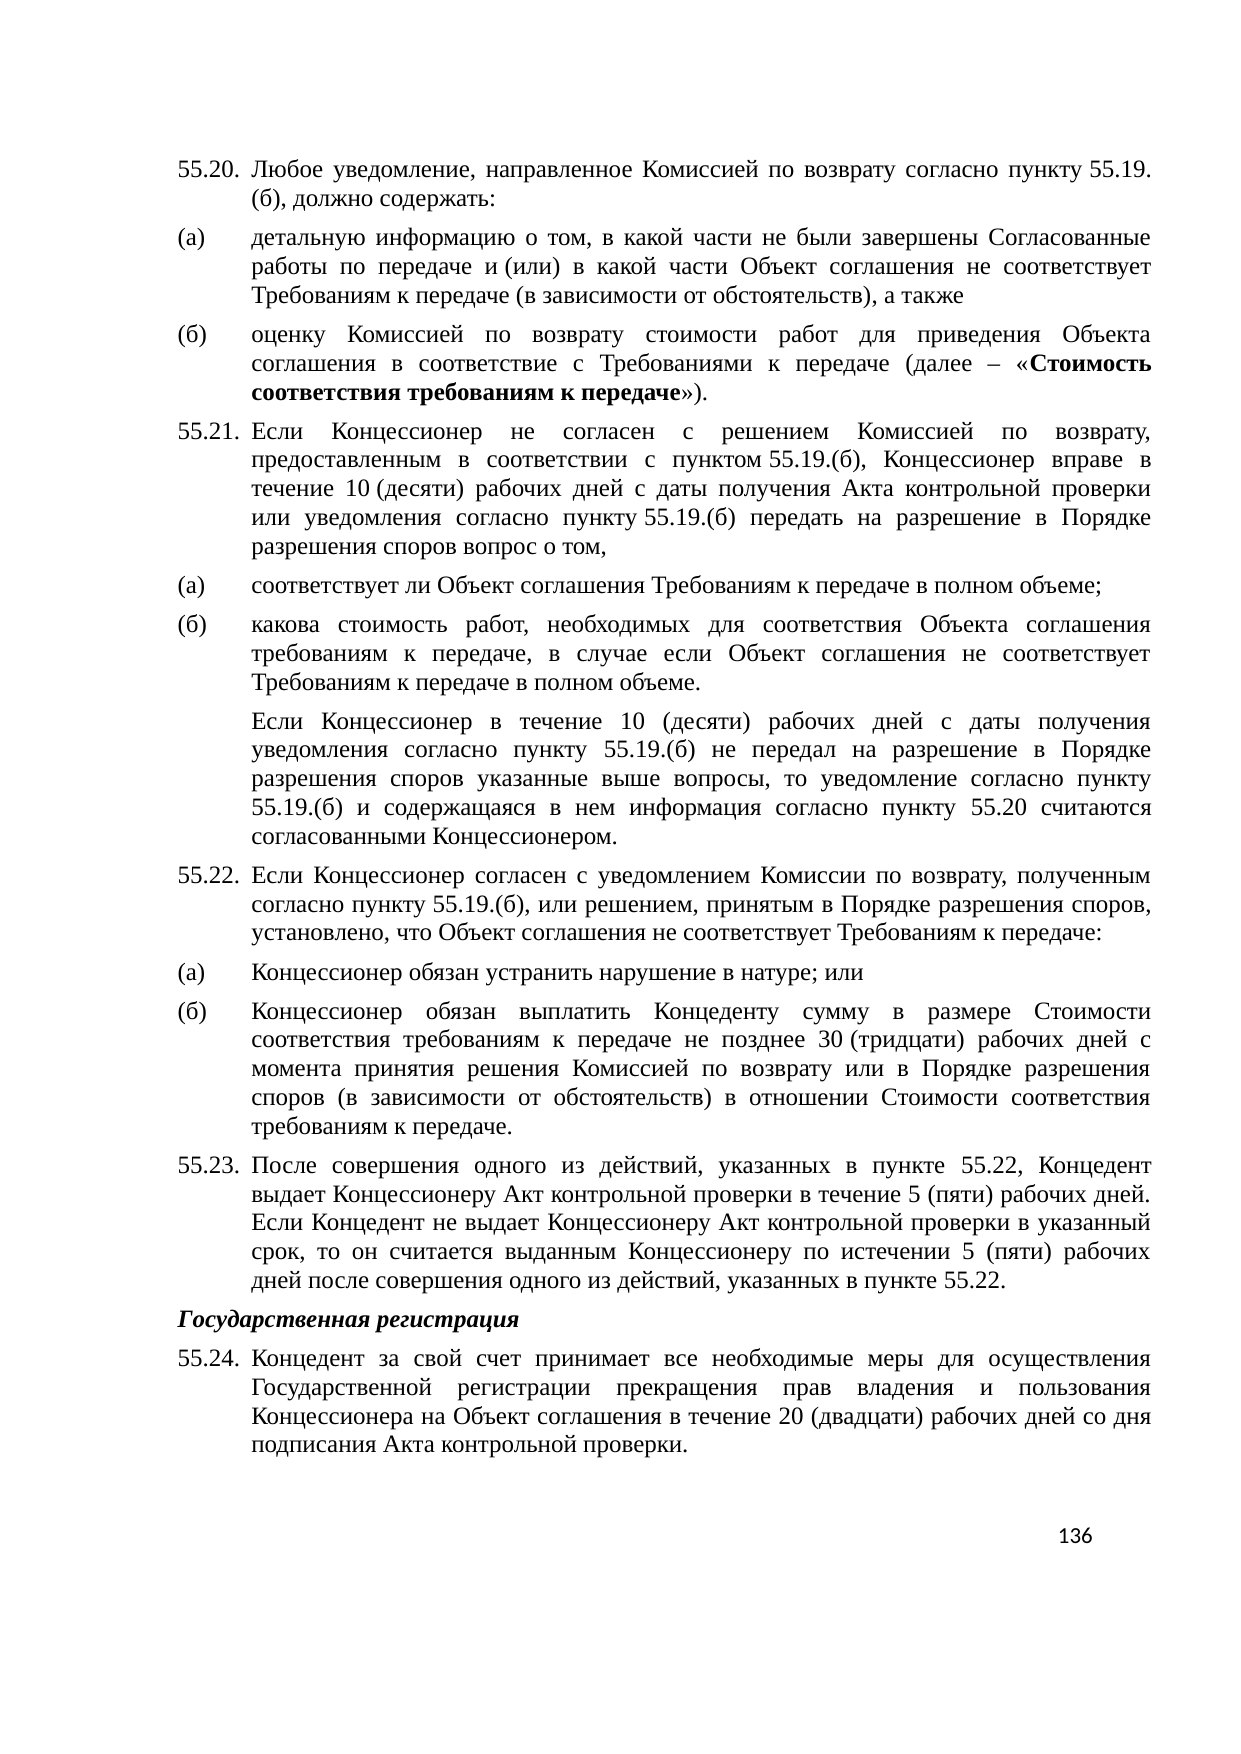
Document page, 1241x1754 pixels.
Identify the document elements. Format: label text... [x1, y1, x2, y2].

text какова стоимость работ, необходимых для соответствия Объекта соглашения требованиям к передаче, в случае если Объект соглашения не соответствует Требованиям к передаче в полном объеме. [177, 609, 1152, 695]
text Концессионер обязан выплатить Концеденту сумму в размере Стоимости соответствия требованиям к передаче не позднее 30 (тридцати) рабочих дней с момента принятия решения Комиссией по возврату или в Порядке разрешения споров (в зависимости от обстоятельств) в отношении Стоимости соответствия требованиям к передаче. [177, 996, 1152, 1139]
text Любое уведомление, направленное Комиссией по возврату согласно пункту 55.19(б), должно содержать: [177, 154, 1152, 212]
text Если Концессионер согласен с уведомлением Комиссии по возврату, полученным согласно пункту 55.19(б), или решением, принятым в Порядке разрешения споров, установлено, что Объект соглашения не соответствует Требованиям к передаче: [177, 860, 1152, 946]
text оценку Комиссией по возврату стоимости работ для приведения Объекта соглашения в соответствие с Требованиями к передаче (далее – «Стоимость соответствия требованиям к передаче»). [177, 319, 1152, 405]
text Концессионер обязан устранить нарушение в натуре; или [177, 957, 1152, 985]
text После совершения одного из действий, указанных в пункте 55.22, Концедент выдает Концессионеру Акт контрольной проверки в течение 5 (пяти) рабочих дней. Если Концедент не выдает Концессионеру Акт контрольной проверки в указанный срок, то он считается выданным Концессионеру по истечении 5 (пяти) рабочих дней после совершения одного из действий, указанных в пункте 55.22. [177, 1150, 1152, 1294]
text Государственная регистрация [177, 1304, 1152, 1333]
text соответствует ли Объект соглашения Требованиям к передаче в полном объеме; [177, 570, 1152, 599]
text Если Концессионер не согласен с решением Комиссией по возврату, предоставленным в соответствии с пунктом 55.19(б), Концессионер вправе в течение 10 (десяти) рабочих дней с даты получения Акта контрольной проверки или уведомления согласно пункту 55.19(б) передать на разрешение в Порядке разрешения споров вопрос о том, [177, 416, 1152, 559]
text детальную информацию о том, в какой части не были завершены Согласованные работы по передаче и (или) в какой части Объект соглашения не соответствует Требованиям к передаче (в зависимости от обстоятельств), а также [177, 222, 1152, 309]
text Концедент за свой счет принимает все необходимые меры для осуществления Государственной регистрации прекращения прав владения и пользования Концессионера на Объект соглашения в течение 20 (двадцати) рабочих дней со дня подписания Акта контрольной проверки. [177, 1343, 1152, 1458]
list Если Концессионер в течение 10 (десяти) рабочих дней с даты получения уведомления согласно пункту 55.19(б) не передал на разрешение в Порядке разрешения споров указанные выше вопросы, то уведомление согласно пункту 55.19(б) и содержащаяся в нем информация согласно пункту 55.20 считаются согласованными Концессионером. [251, 706, 1152, 849]
